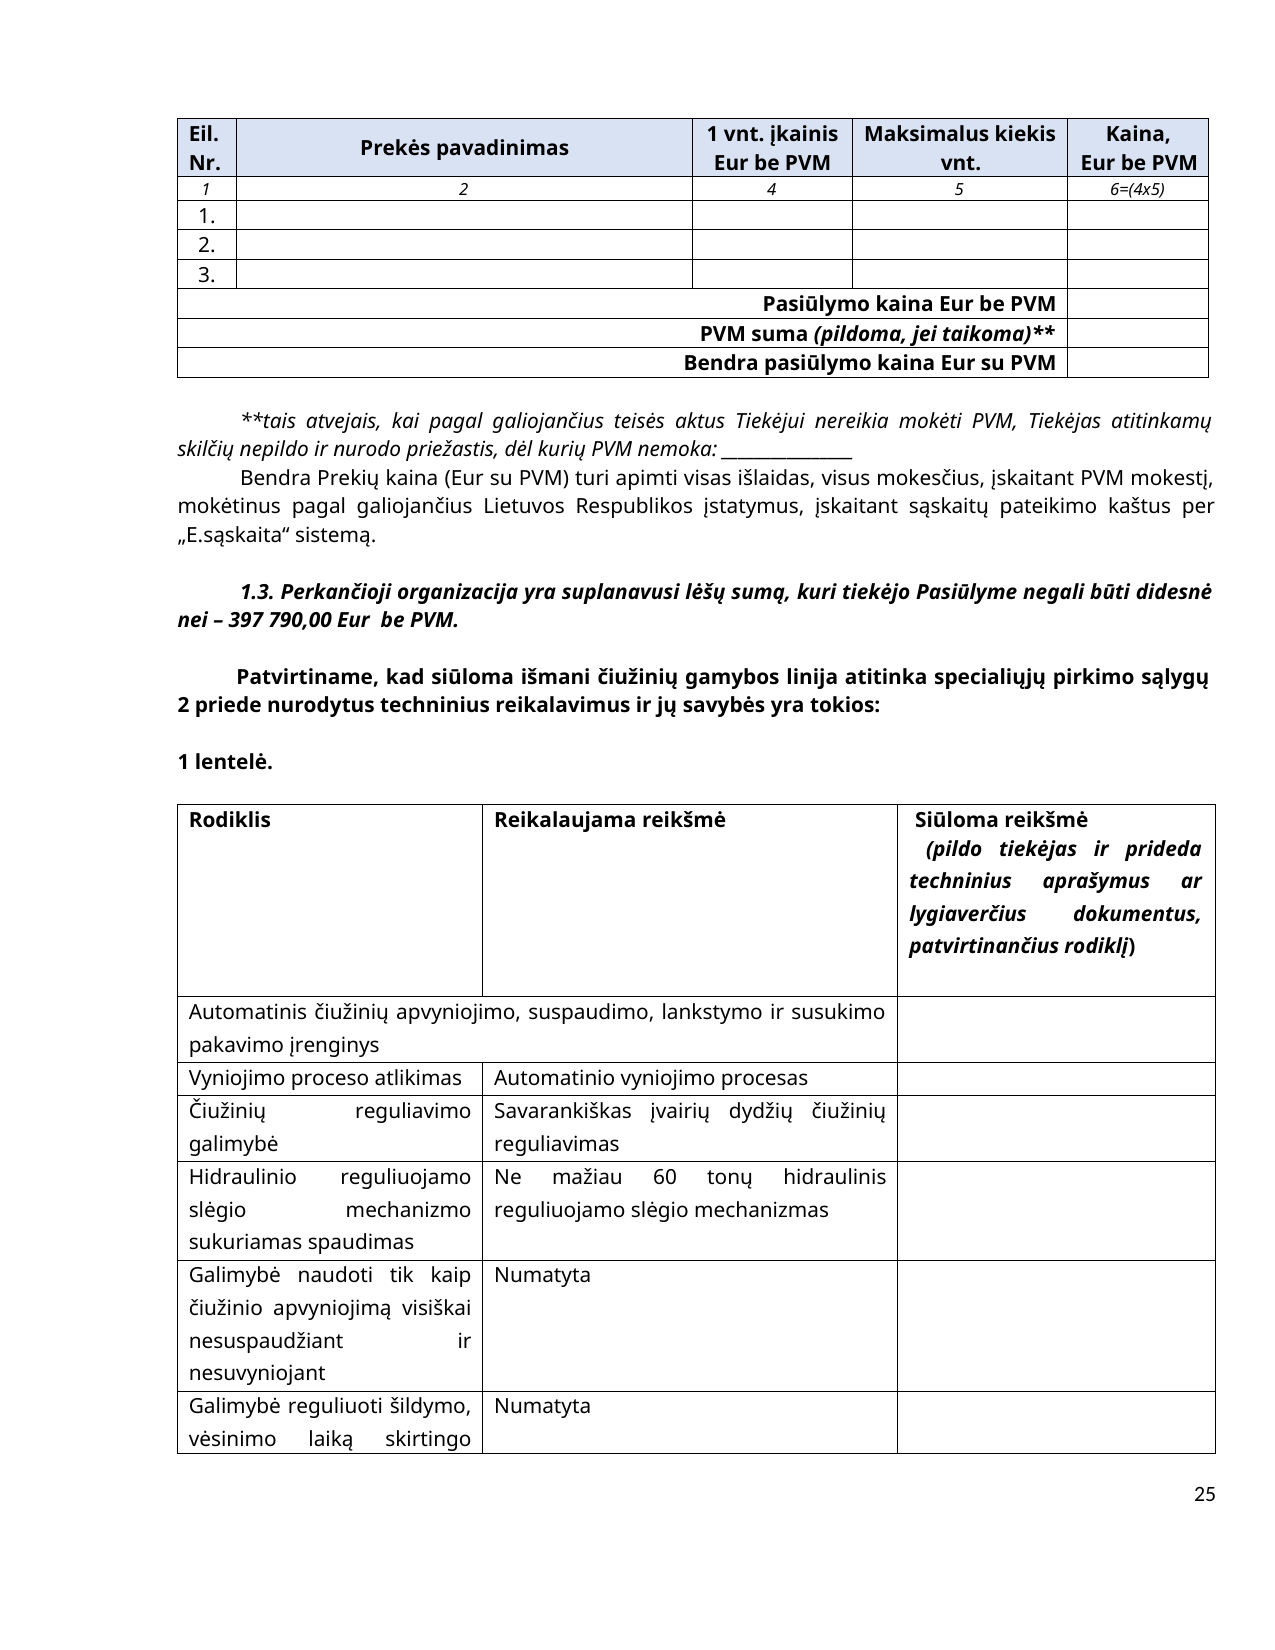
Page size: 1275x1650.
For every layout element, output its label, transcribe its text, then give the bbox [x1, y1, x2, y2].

table_cell [1068, 289, 1208, 318]
text Bendra Prekių kaina (Eur su PVM) turi apimti visas išlaidas, visus mokesčius, įskaitant PVM mokestį, mokėtinus pagal galiojančius Lietuvos Respublikos įstatymus, įskaitant sąskaitų pateikimo kaštus per „E.sąskaita“ sistemą. [177, 463, 1216, 548]
table_cell [898, 1162, 1215, 1259]
table_cell 1 [178, 177, 236, 200]
table_cell [853, 260, 1067, 288]
table_cell [898, 1063, 1215, 1095]
table_cell [237, 260, 692, 288]
table_cell Ne mažiau 60 tonų hidraulinis reguliuojamo slėgio mechanizmas [483, 1162, 897, 1259]
text 1 lentelė. [177, 747, 1216, 776]
table_cell 2. [178, 230, 236, 259]
table_cell Pasiūlymo kaina Eur be PVM [178, 289, 1067, 318]
table_cell [237, 201, 692, 229]
text **tais atvejais, kai pagal galiojančius teisės aktus Tiekėjui nereikia mokėti PVM, Tiekėjas atitinkamų skilčių nepildo ir nurodo priežastis, dėl kurių PVM nemoka: ________________ [177, 406, 1216, 463]
table_cell [853, 230, 1067, 259]
table_cell [898, 1096, 1215, 1161]
table_header Kaina, Eur be PVM [1068, 119, 1208, 176]
table_cell Numatyta [483, 1261, 897, 1391]
table_cell [898, 1392, 1215, 1453]
table_header Eil. Nr. [178, 119, 236, 176]
table_cell 6=(4x5) [1068, 177, 1208, 200]
table_cell [898, 997, 1215, 1062]
table_cell Automatinis čiužinių apvyniojimo, suspaudimo, lankstymo ir susukimo pakavimo įrenginys [178, 997, 897, 1062]
table_cell [1068, 230, 1208, 259]
table_cell [693, 230, 852, 259]
table_cell [1068, 260, 1208, 288]
table_header Prekės pavadinimas [237, 119, 692, 176]
table_header 1 vnt. įkainis Eur be PVM [693, 119, 852, 176]
table_cell 5 [853, 177, 1067, 200]
table_cell 4 [693, 177, 852, 200]
table_cell Galimybė naudoti tik kaip čiužinio apvyniojimą visiškai nesuspaudžiant ir nesuvyniojant [178, 1261, 482, 1391]
table_cell [237, 230, 692, 259]
table_cell [1068, 319, 1208, 347]
table_cell [693, 260, 852, 288]
table_cell Vyniojimo proceso atlikimas [178, 1063, 482, 1095]
table_cell [853, 201, 1067, 229]
table_cell [1068, 201, 1208, 229]
text Patvirtiname, kad siūloma išmani čiužinių gamybos linija atitinka specialiųjų pirkimo sąlygų 2 priede nurodytus techninius reikalavimus ir jų savybės yra tokios: [177, 662, 1211, 719]
table_cell Bendra pasiūlymo kaina Eur su PVM [178, 348, 1067, 377]
table_header Rodiklis [178, 805, 482, 996]
table_cell Automatinio vyniojimo procesas [483, 1063, 897, 1095]
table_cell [178, 1392, 482, 1453]
table_cell [693, 201, 852, 229]
table_header Siūloma reikšmė (pildo tiekėjas ir prideda techninius aprašymus ar lygiaverčius dokumentus, patvirtinančius rodiklį) [898, 805, 1215, 996]
table_cell [898, 1261, 1215, 1391]
table_header Maksimalus kiekis vnt. [853, 119, 1067, 176]
table_cell PVM suma (pildoma, jei taikoma)** [178, 319, 1067, 347]
table_cell 2 [237, 177, 692, 200]
table_cell Numatyta [483, 1392, 897, 1453]
table_cell Čiužinių reguliavimo galimybė [178, 1096, 482, 1161]
table_cell 1. [178, 201, 236, 229]
text 1.3. Perkančioji organizacija yra suplanavusi lėšų sumą, kuri tiekėjo Pasiūlyme negali būti didesnė nei – 397 790,00 Eur be PVM. [177, 577, 1216, 634]
table_header Reikalaujama reikšmė [483, 805, 897, 996]
table_cell Savarankiškas įvairių dydžių čiužinių reguliavimas [483, 1096, 897, 1161]
table_cell [1068, 348, 1208, 377]
table_cell Hidraulinio reguliuojamo slėgio mechanizmo sukuriamas spaudimas [178, 1162, 482, 1259]
table_cell 3. [178, 260, 236, 288]
